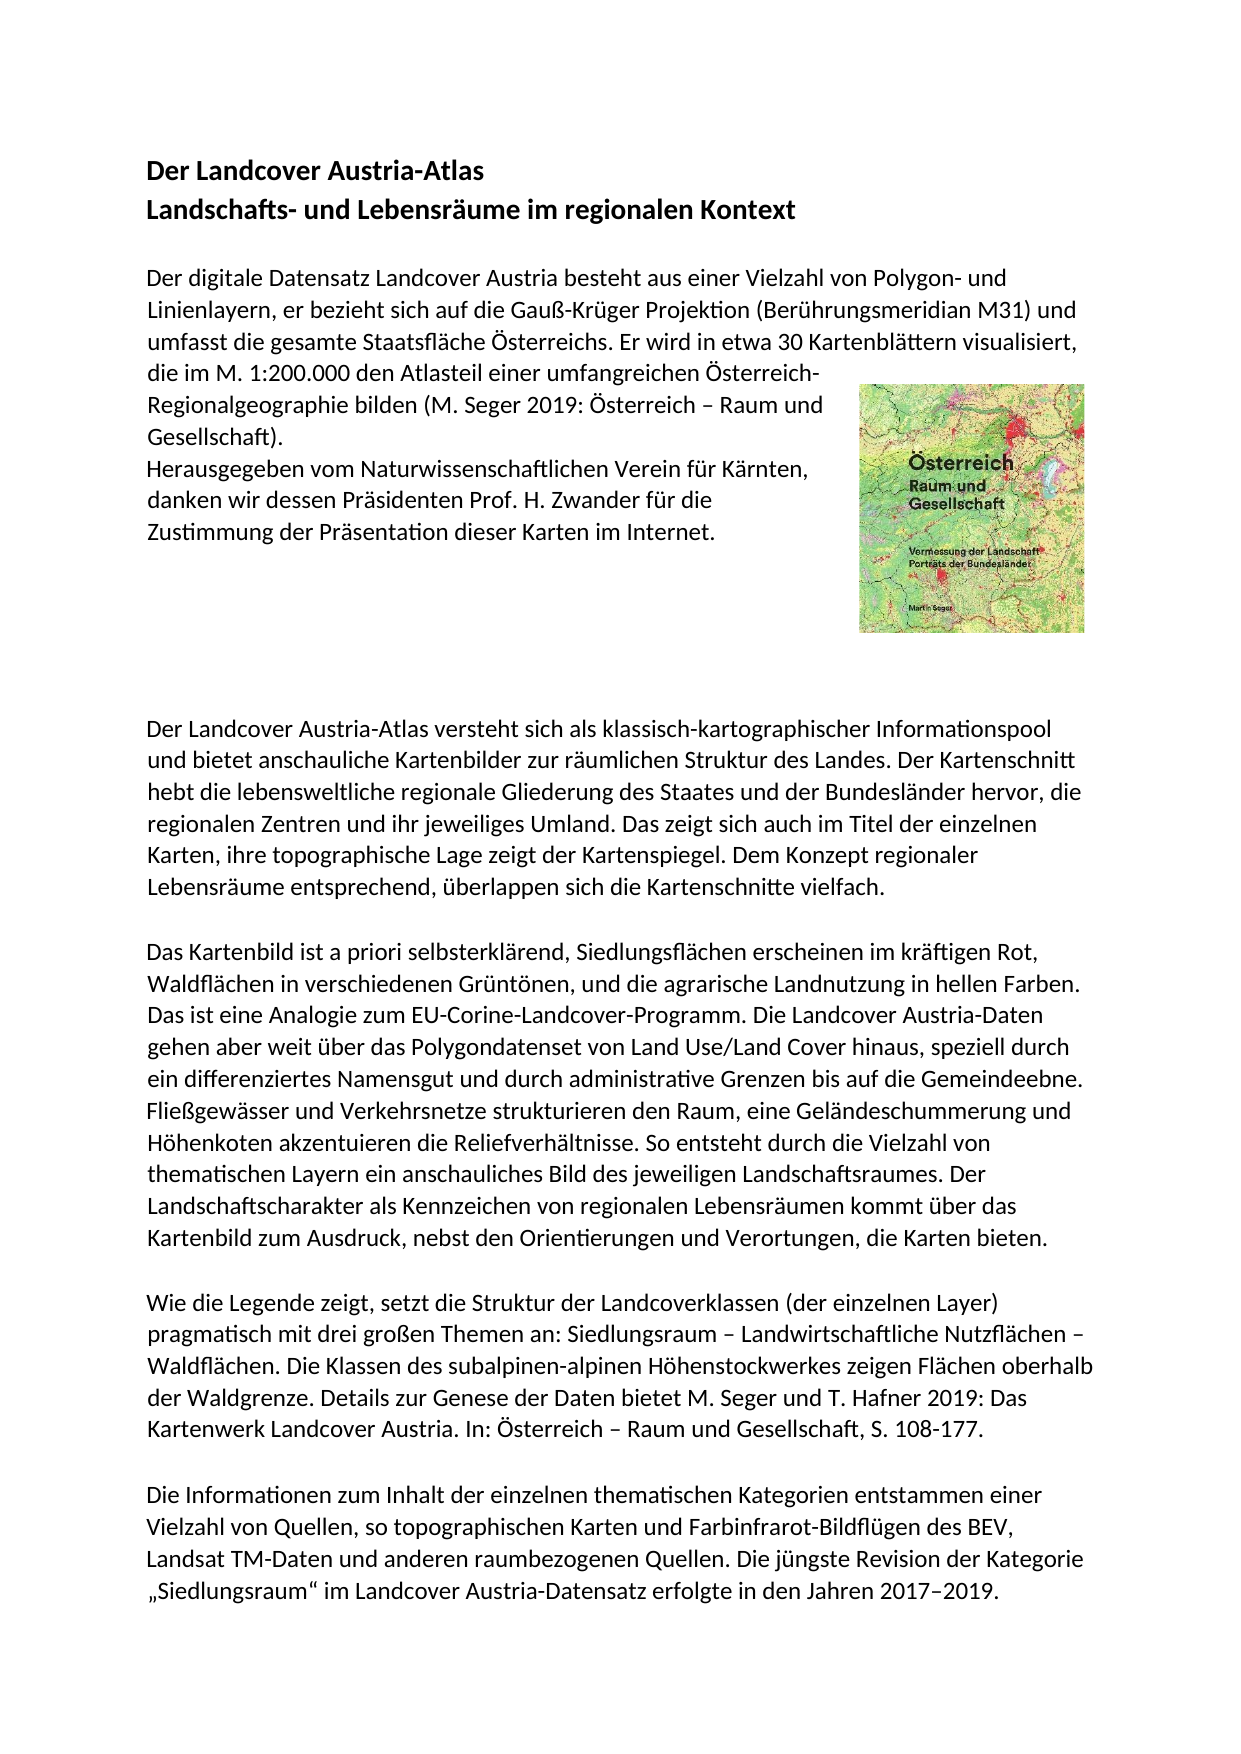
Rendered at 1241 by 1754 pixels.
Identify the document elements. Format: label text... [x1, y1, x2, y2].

text Wie die Legende zeigt, setzt die Struktur der Landcoverklassen (der einzelnen Layer) pragmatisch mit drei großen Themen an: Siedlungsraum – Landwirtschaftliche Nutzflächen – Waldflächen. Die Klassen des subalpinen-alpinen Höhenstockwerkes zeigen Flächen oberhalb der Waldgrenze. Details zur Genese der Daten bietet M. Seger und T. Hafner 2019: Das Kartenwerk Landcover Austria. In: Österreich – Raum und Gesellschaft, S. 108-177. [146, 1287, 1094, 1444]
text Fließgewässer und Verkehrsnetze strukturieren den Raum, eine Geländeschummerung und Höhenkoten akzentuieren die Reliefverhältnisse. So entsteht durch die Vielzahl von thematischen Layern ein anschauliches Bild des jeweiligen Landschaftsraumes. Der Landschaftscharakter als Kennzeichen von regionalen Lebensräumen kommt über das Kartenbild zum Ausdruck, nebst den Orientierungen und Verortungen, die Karten bieten. [146, 1095, 1094, 1252]
text Landschafts- und Lebensräume im regionalen Kontext [146, 191, 1097, 227]
text Der Landcover Austria-Atlas [146, 152, 1097, 188]
text Herausgegeben vom Naturwissenschaftlichen Verein für Kärnten, danken wir dessen Präsidenten Prof. H. Zwander für die Zustimmung der Präsentation dieser Karten im Internet. [146, 453, 859, 547]
text Vielzahl von Quellen, so topographischen Karten und Farbinfrarot-Bildflügen des BEV, [146, 1511, 1094, 1541]
text Der Landcover Austria-Atlas versteht sich als klassisch-kartographischer Informationspool und bietet anschauliche Kartenbilder zur räumlichen Struktur des Landes. Der Kartenschnitt hebt die lebensweltliche regionale Gliederung des Staates und der Bundesländer hervor, die regionalen Zentren und ihr jeweiliges Umland. Das zeigt sich auch im Titel der einzelnen Karten, ihre topographische Lage zeigt der Kartenspiegel. Dem Konzept regionaler Lebensräume entsprechend, überlappen sich die Kartenschnitte vielfach. [146, 713, 1094, 902]
text Landsat TM-Daten und anderen raumbezogenen Quellen. Die jüngste Revision der Kategorie „Siedlungsraum“ im Landcover Austria-Datensatz erfolgte in den Jahren 2017–2019. [146, 1543, 1094, 1605]
picture [859, 384, 1085, 633]
text Der digitale Datensatz Landcover Austria besteht aus einer Vielzahl von Polygon- und Linienlayern, er bezieht sich auf die Gauß-Krüger Projektion (Berührungsmeridian M31) und umfasst die gesamte Staatsfläche Österreichs. Er wird in etwa 30 Kartenblättern visualisiert, die im M. 1:200.000 den Atlasteil einer umfangreichen Österreich-Regionalgeographie bilden (M. Seger 2019: Österreich – Raum und Gesellschaft). [146, 262, 1094, 451]
text Die Informationen zum Inhalt der einzelnen thematischen Kategorien entstammen einer [146, 1479, 1094, 1509]
text Das Kartenbild ist a priori selbsterklärend, Siedlungsflächen erscheinen im kräftigen Rot, Waldflächen in verschiedenen Grüntönen, und die agrarische Landnutzung in hellen Farben. Das ist eine Analogie zum EU-Corine-Landcover-Programm. Die Landcover Austria-Daten gehen aber weit über das Polygondatenset von Land Use/Land Cover hinaus, speziell durch ein differenziertes Namensgut und durch administrative Grenzen bis auf die Gemeindeebne. [146, 936, 1094, 1093]
